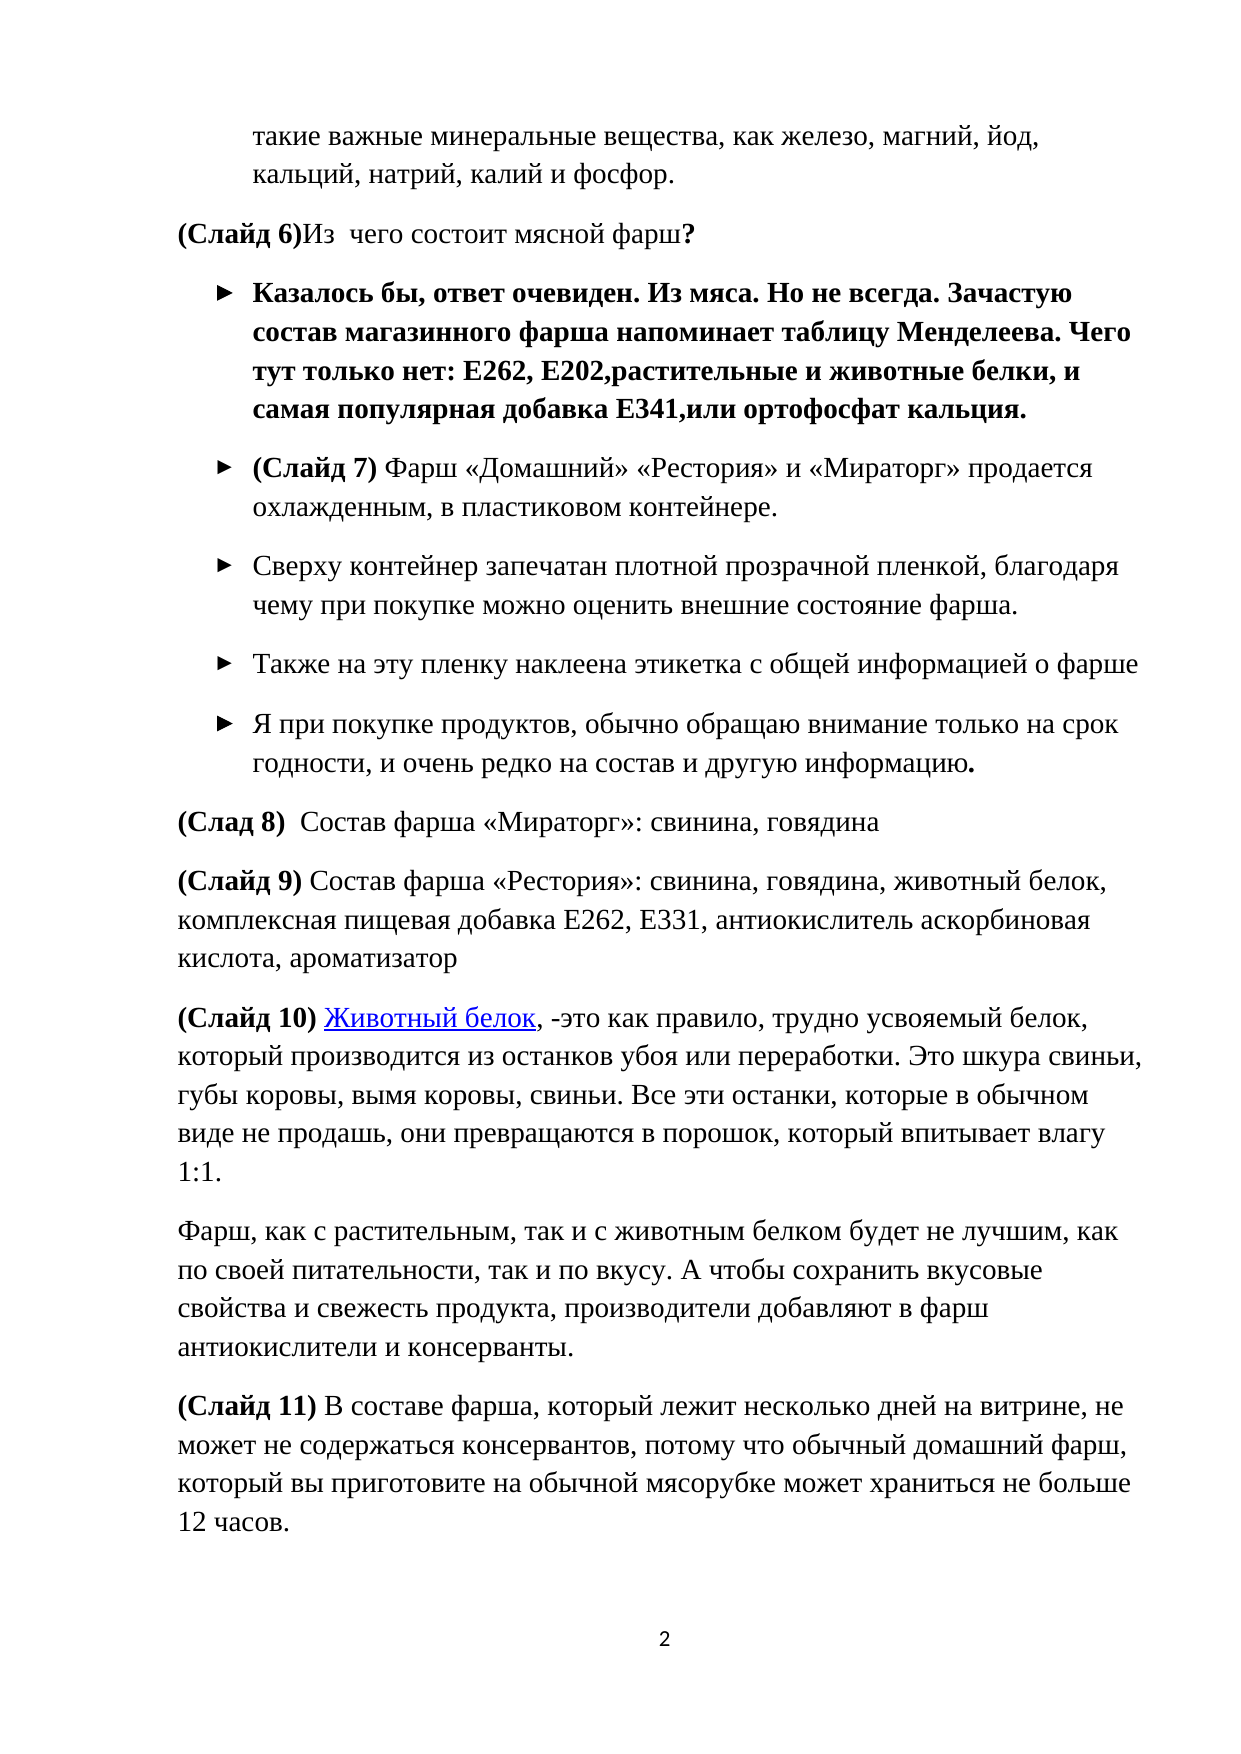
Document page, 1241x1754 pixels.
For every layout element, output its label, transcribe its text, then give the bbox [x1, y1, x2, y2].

text (Слайд 10) Животный белок, -это как правило, трудно усвояемый белок, который производится из останков убоя или переработки. Это шкура свиньи, губы коровы, вымя коровы, свиньи. Все эти останки, которые в обычном виде не продашь, они превращаются в порошок, который впитывает влагу 1:1. [177, 1000, 1152, 1188]
text (Слайд 11) В составе фарша, который лежит несколько дней на витрине, не может не содержаться консервантов, потому что обычный домашний фарш, который вы приготовите на обычной мясорубке может храниться не больше 12 часов. [177, 1388, 1152, 1538]
list (Слайд 7) Фарш «Домашний» «Рестория» и «Мираторг» продается охлажденным, в пластиковом контейнере. [215, 451, 1152, 523]
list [215, 118, 1152, 190]
text Фарш, как с растительным, так и с животным белком будет не лучшим, как по своей питательности, так и по вкусу. А чтобы сохранить вкусовые свойства и свежесть продукта, производители добавляют в фарш антиокислители и консерванты. [177, 1213, 1152, 1363]
text (Слад 8) Состав фарша «Мираторг»: свинина, говядина [177, 804, 1152, 838]
list Казалось бы, ответ очевиден. Из мяса. Но не всегда. Зачастую состав магазинного фарша напоминает таблицу Менделеева. Чего тут только нет: Е262, Е202,растительные и животные белки, и самая популярная добавка Е341,или ортофосфат кальция. [215, 275, 1152, 425]
list Я при покупке продуктов, обычно обращаю внимание только на срок годности, и очень редко на состав и другую информацию. [215, 706, 1152, 778]
list Сверху контейнер запечатан плотной прозрачной пленкой, благодаря чему при покупке можно оценить внешние состояние фарша. [215, 548, 1152, 621]
text (Слайд 9) Состав фарша «Рестория»: свинина, говядина, животный белок, комплексная пищевая добавка Е262, Е331, антиокислитель аскорбиновая кислота, ароматизатор [177, 863, 1152, 974]
list Также на эту пленку наклеена этикетка с общей информацией о фарше [215, 647, 1152, 680]
text (Слайд 6)Из чего состоит мясной фарш? [177, 216, 1152, 249]
